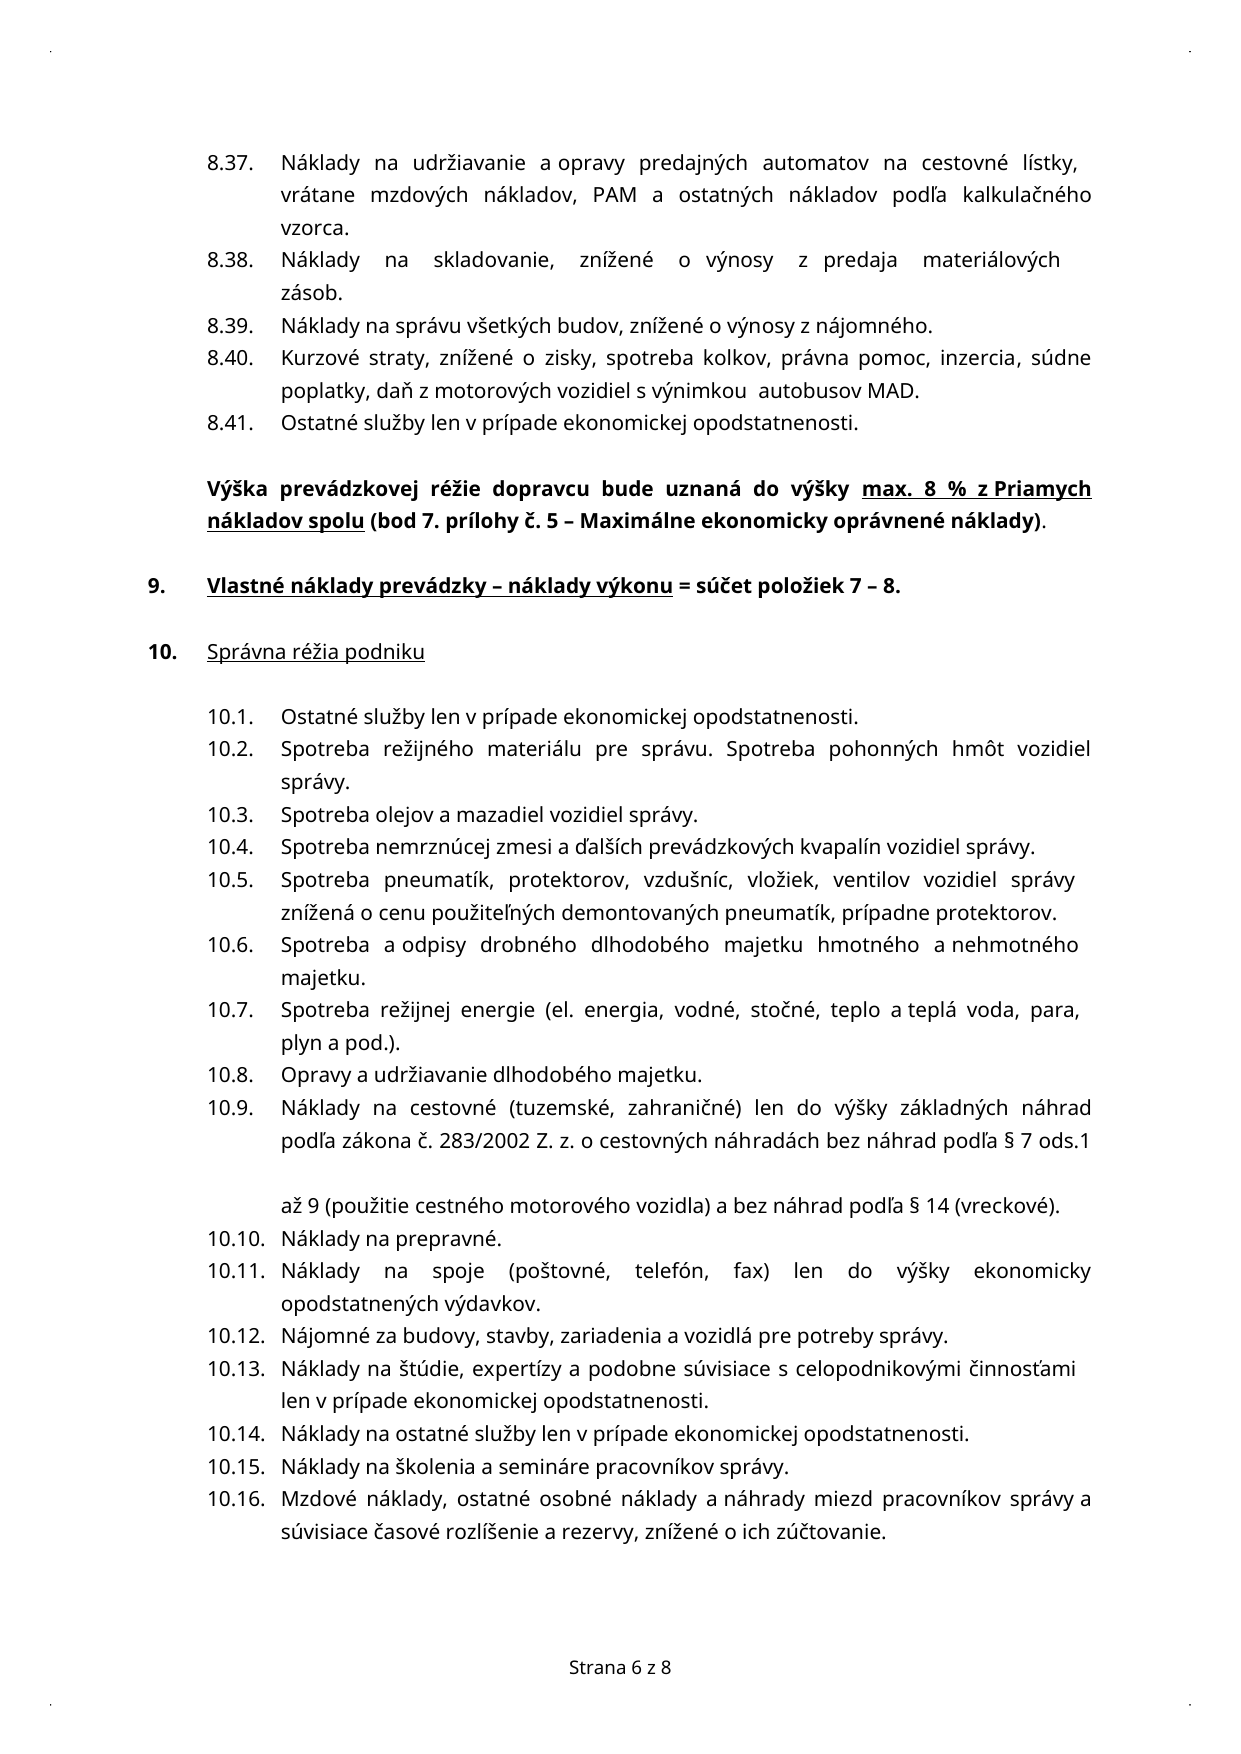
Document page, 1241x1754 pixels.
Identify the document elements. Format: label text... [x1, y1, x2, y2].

list Kurzové straty, znížené o zisky, spotreba kolkov, právna pomoc, inzercia, súdne poplatky, daň z motorových vozidiel s výnimkou autobusov MAD. [207, 343, 1092, 404]
list Náklady na školenia a semináre pracovníkov správy. [207, 1452, 1092, 1480]
list Mzdové náklady, ostatné osobné náklady a náhrady miezd pracovníkov správy a súvisiace časové rozlíšenie a rezervy, znížené o ich zúčtovanie. [207, 1484, 1092, 1546]
list Vlastné náklady prevádzky – náklady výkonu = súčet položiek 7 – 8. [148, 572, 1092, 600]
list Náklady na štúdie, expertízy a podobne súvisiace s celopodnikovými činnosťami len v prípade ekonomickej opodstatnenosti. [207, 1354, 1092, 1415]
list Náklady na ostatné služby len v prípade ekonomickej opodstatnenosti. [207, 1419, 1092, 1448]
list Ostatné služby len v prípade ekonomickej opodstatnenosti. [207, 408, 1092, 437]
list Náklady na prepravné. [207, 1224, 1092, 1252]
list Spotreba nemrznúcej zmesi a ďalších prevádzkových kvapalín vozidiel správy. [207, 832, 1092, 861]
list Správna réžia podniku [148, 637, 1092, 665]
list Spotreba režijnej energie (el. energia, vodné, stočné, teplo a teplá voda, para, plyn a pod.). [207, 995, 1092, 1056]
list Opravy a udržiavanie dlhodobého majetku. [207, 1061, 1092, 1089]
list Náklady na udržiavanie a opravy predajných automatov na cestovné lístky, vrátane mzdových nákladov, PAM a ostatných nákladov podľa kalkulačného vzorca. [207, 148, 1092, 241]
list Ostatné služby len v prípade ekonomickej opodstatnenosti. [207, 702, 1092, 730]
list Spotreba a odpisy drobného dlhodobého majetku hmotného a nehmotného majetku. [207, 930, 1092, 991]
list Náklady na skladovanie, znížené o výnosy z predaja materiálových zásob. [207, 246, 1092, 307]
list Nájomné za budovy, stavby, zariadenia a vozidlá pre potreby správy. [207, 1321, 1092, 1350]
list Spotreba režijného materiálu pre správu. Spotreba pohonných hmôt vozidiel správy. [207, 734, 1092, 796]
text Výška prevádzkovej réžie dopravcu bude uznaná do výšky max. 8 % z Priamych nákladov spolu (bod 7. prílohy č. 5 – Maximálne ekonomicky oprávnené náklady). [207, 474, 1092, 535]
list Náklady na spoje (poštovné, telefón, fax) len do výšky ekonomicky opodstatnených výdavkov. [207, 1256, 1092, 1317]
list Náklady na správu všetkých budov, znížené o výnosy z nájomného. [207, 311, 1092, 339]
list Náklady na cestovné (tuzemské, zahraničné) len do výšky základných náhrad podľa zákona č. 283/2002 Z. z. o cestovných náhradách bez náhrad podľa § 7 ods.1 až 9 (použitie cestného motorového vozidla) a bez náhrad podľa § 14 (vreckové). [207, 1093, 1092, 1219]
list Spotreba pneumatík, protektorov, vzdušníc, vložiek, ventilov vozidiel správy znížená o cenu použiteľných demontovaných pneumatík, prípadne protektorov. [207, 865, 1092, 926]
list Spotreba olejov a mazadiel vozidiel správy. [207, 800, 1092, 828]
